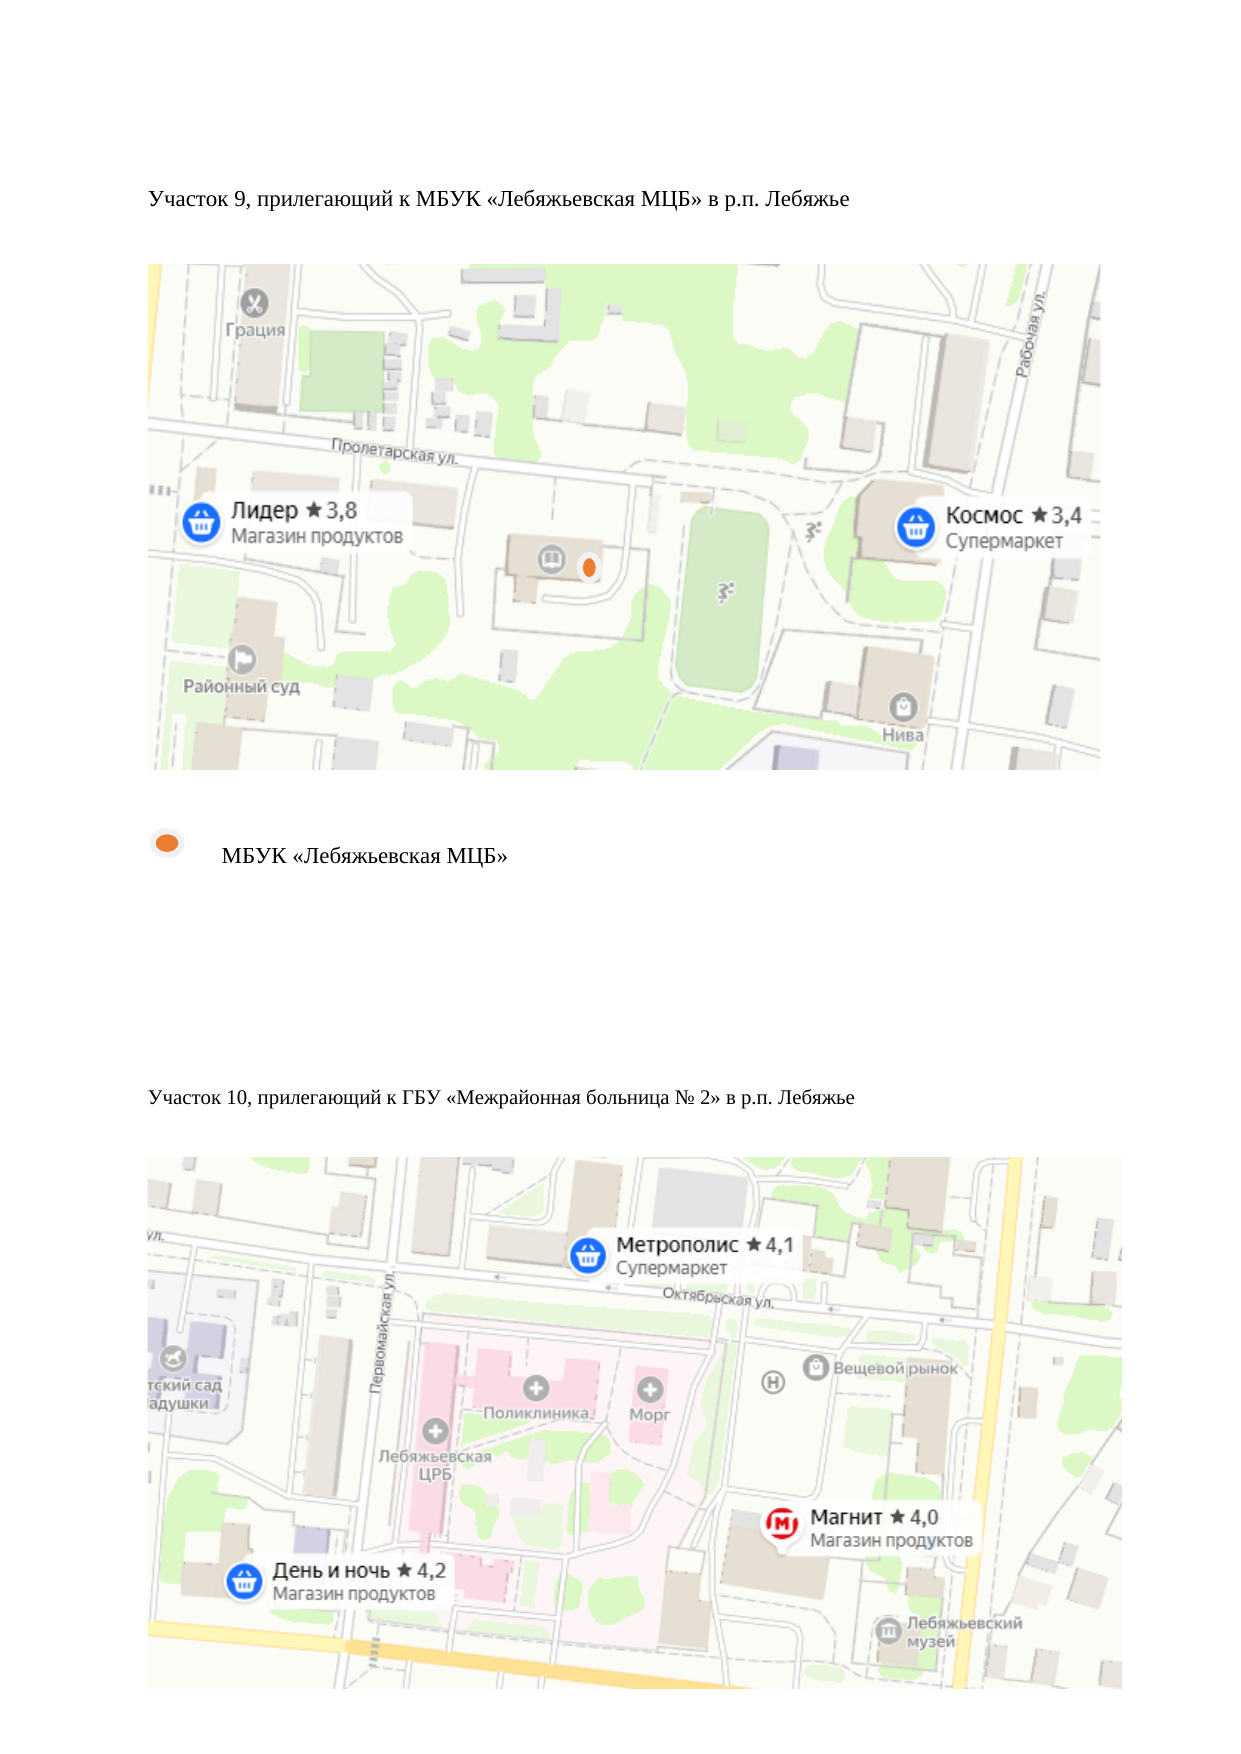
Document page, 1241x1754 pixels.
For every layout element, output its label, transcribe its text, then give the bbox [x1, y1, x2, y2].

picture [147, 1157, 1123, 1689]
text Участок 10, прилегающий к ГБУ «Межрайонная больница № 2» в р.п. Лебяжье [148, 1085, 1152, 1109]
picture [147, 264, 1101, 770]
text МБУК «Лебяжьевская МЦБ» [148, 842, 1152, 868]
text Участок 9, прилегающий к МБУК «Лебяжьевская МЦБ» в р.п. Лебяжье [148, 185, 1152, 212]
